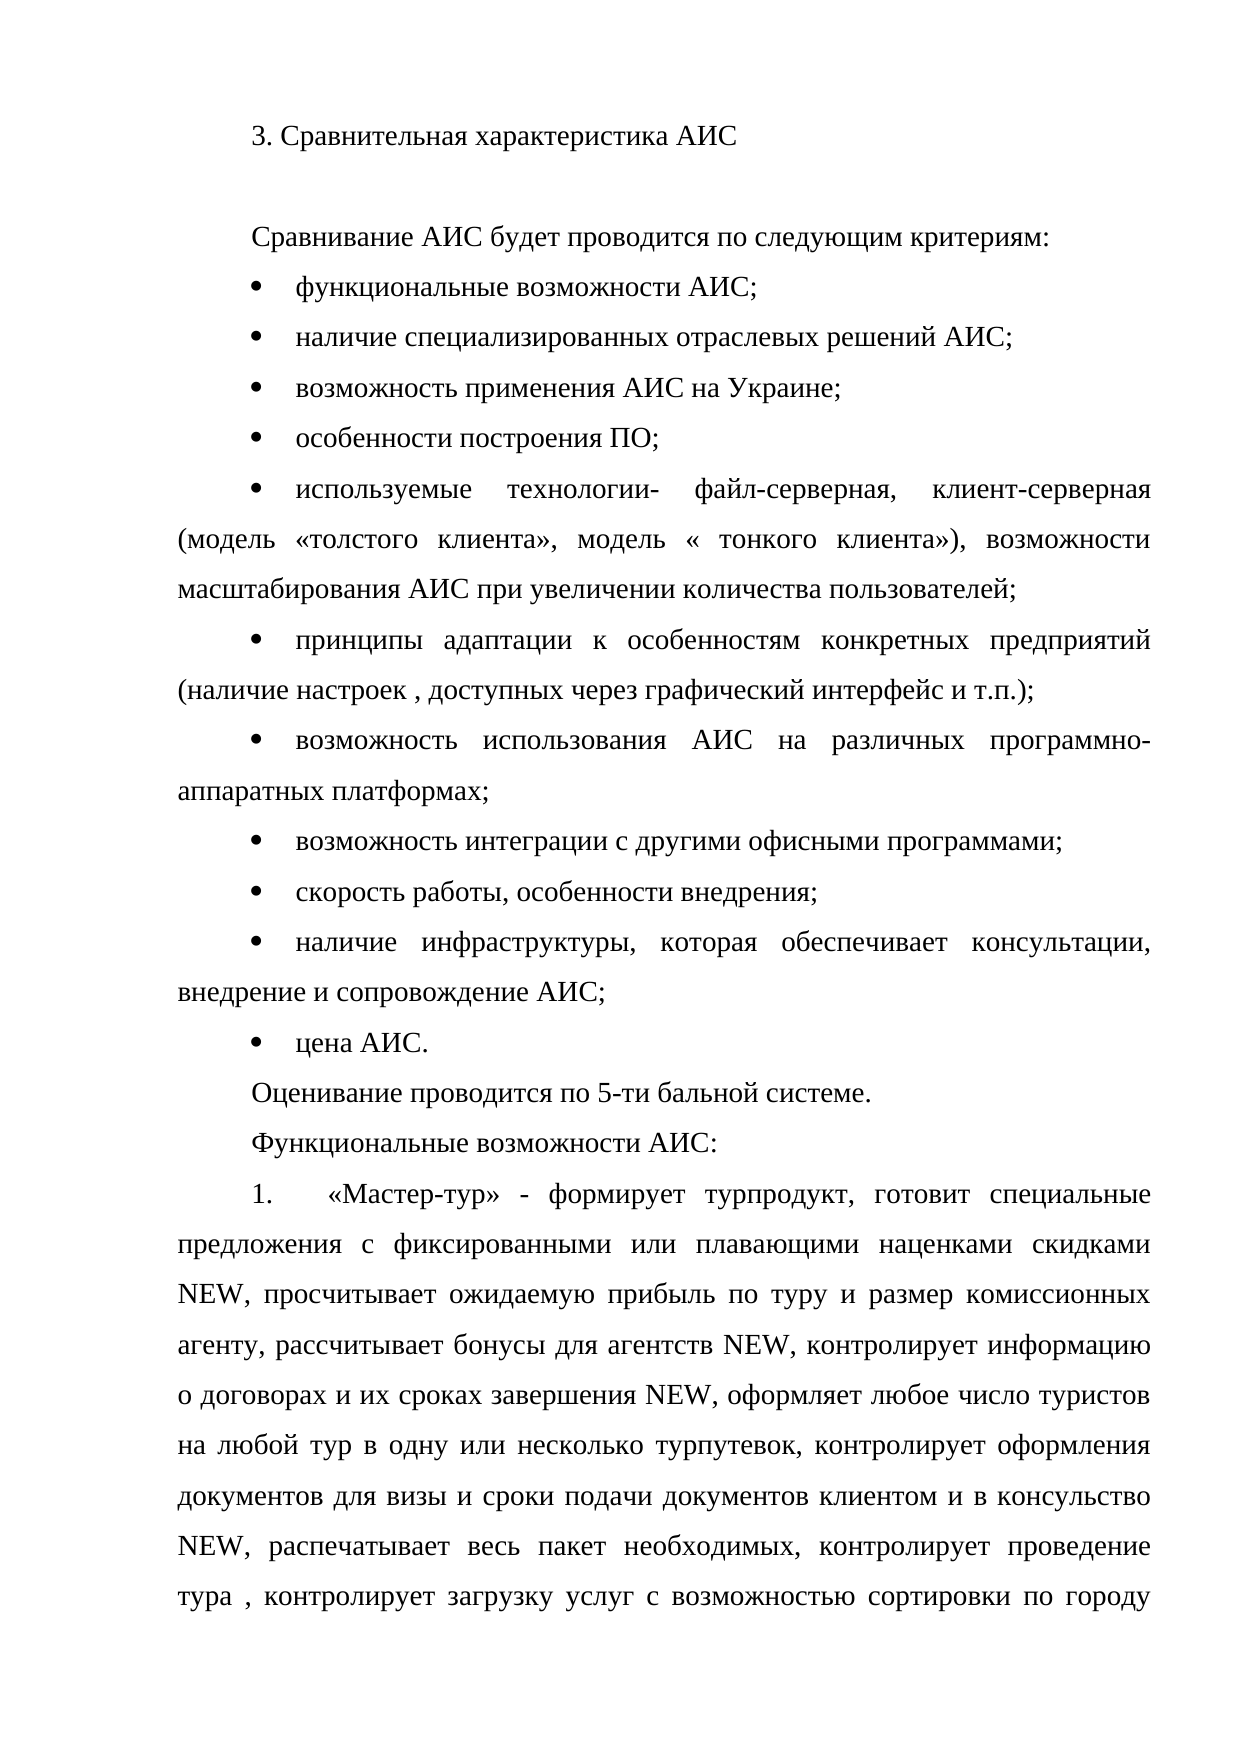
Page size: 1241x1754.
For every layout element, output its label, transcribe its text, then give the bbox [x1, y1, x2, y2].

list особенности построения ПО; [177, 420, 1152, 454]
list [177, 1176, 1152, 1612]
list цена АИС. [177, 1025, 1152, 1058]
text Сравнивание АИС будет проводится по следующим критериям: [177, 219, 1152, 252]
list принципы адаптации к особенностям конкретных предприятий (наличие настроек , доступных через графический интерфейс и т.п.); [177, 622, 1152, 706]
text 3. Сравнительная характеристика АИС [177, 118, 1152, 152]
list функциональные возможности АИС; [177, 269, 1152, 303]
list возможность применения АИС на Украине; [177, 370, 1152, 403]
text Функциональные возможности АИС: [177, 1126, 1152, 1159]
list наличие инфраструктуры, которая обеспечивает консультации, внедрение и сопровождение АИС; [177, 924, 1152, 1008]
list наличие специализированных отраслевых решений АИС; [177, 319, 1152, 353]
list возможность использования АИС на различных программно-аппаратных платформах; [177, 722, 1152, 806]
list скорость работы, особенности внедрения; [177, 874, 1152, 907]
text Оценивание проводится по 5-ти бальной системе. [177, 1075, 1152, 1109]
list используемые технологии- файл-серверная, клиент-серверная (модель «толстого клиента», модель « тонкого клиента»), возможности масштабирования АИС при увеличении количества пользователей; [177, 471, 1152, 605]
list возможность интеграции с другими офисными программами; [177, 823, 1152, 857]
